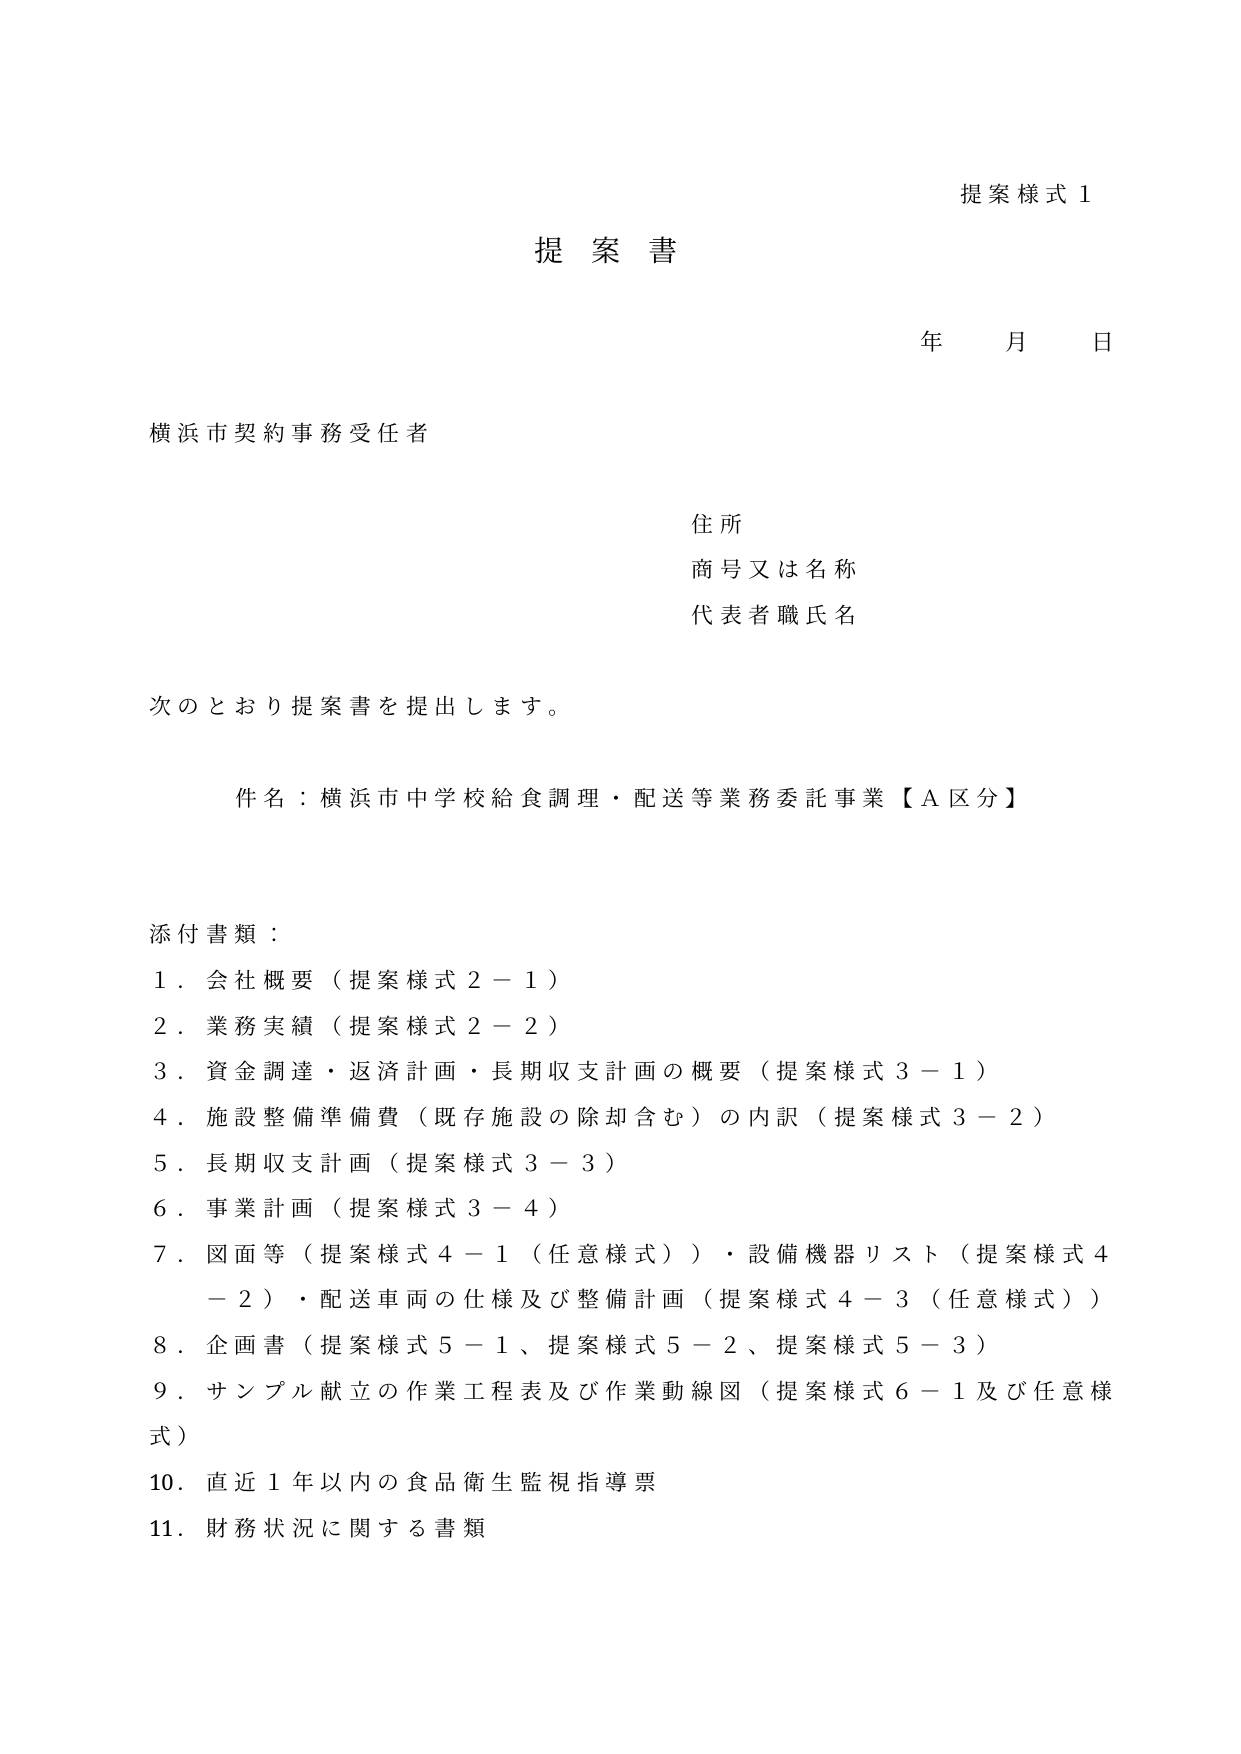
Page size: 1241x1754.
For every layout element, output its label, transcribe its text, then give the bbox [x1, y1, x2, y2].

text 提案書 [121, 226, 1119, 272]
text ５．長期収支計画（提案様式３－３） [142, 1139, 1119, 1184]
text 代表者職氏名 [621, 591, 1119, 637]
text ９．サンプル献立の作業工程表及び作業動線図（提案様式６－１及び任意様式） [143, 1367, 1119, 1458]
text 件名：横浜市中学校給食調理・配送等業務委託事業【Ａ区分】 [143, 774, 1119, 819]
text ４. 施設整備準備費（既存施設の除却含む）の内訳（提案様式３－２） [142, 1093, 1119, 1139]
text 提案様式１ [143, 170, 1102, 215]
text ２．業務実績（提案様式２－２） [142, 1002, 1119, 1047]
text 添付書類： [143, 911, 1119, 956]
text 住所 [621, 500, 1119, 546]
text ６．事業計画（提案様式３－４） [142, 1184, 1119, 1230]
text 11．財務状況に関する書類 [142, 1504, 1119, 1549]
text 10．直近１年以内の食品衛生監視指導票 [142, 1458, 1119, 1504]
text ８．企画書（提案様式５－１、提案様式５－２、提案様式５－３） [143, 1321, 1119, 1367]
text 次のとおり提案書を提出します。 [143, 682, 1119, 728]
text ７．図面等（提案様式４－１（任意様式））・設備機器リスト（提案様式４－２）・配送車両の仕様及び整備計画（提案様式４－３（任意様式）） [142, 1230, 1119, 1321]
text ３．資金調達・返済計画・長期収支計画の概要（提案様式３－１） [142, 1047, 1119, 1093]
text 横浜市契約事務受任者 [143, 409, 1119, 454]
text １．会社概要（提案様式２－１） [142, 956, 1119, 1002]
text 商号又は名称 [621, 546, 1119, 591]
text 年 月 日 [143, 317, 1119, 363]
